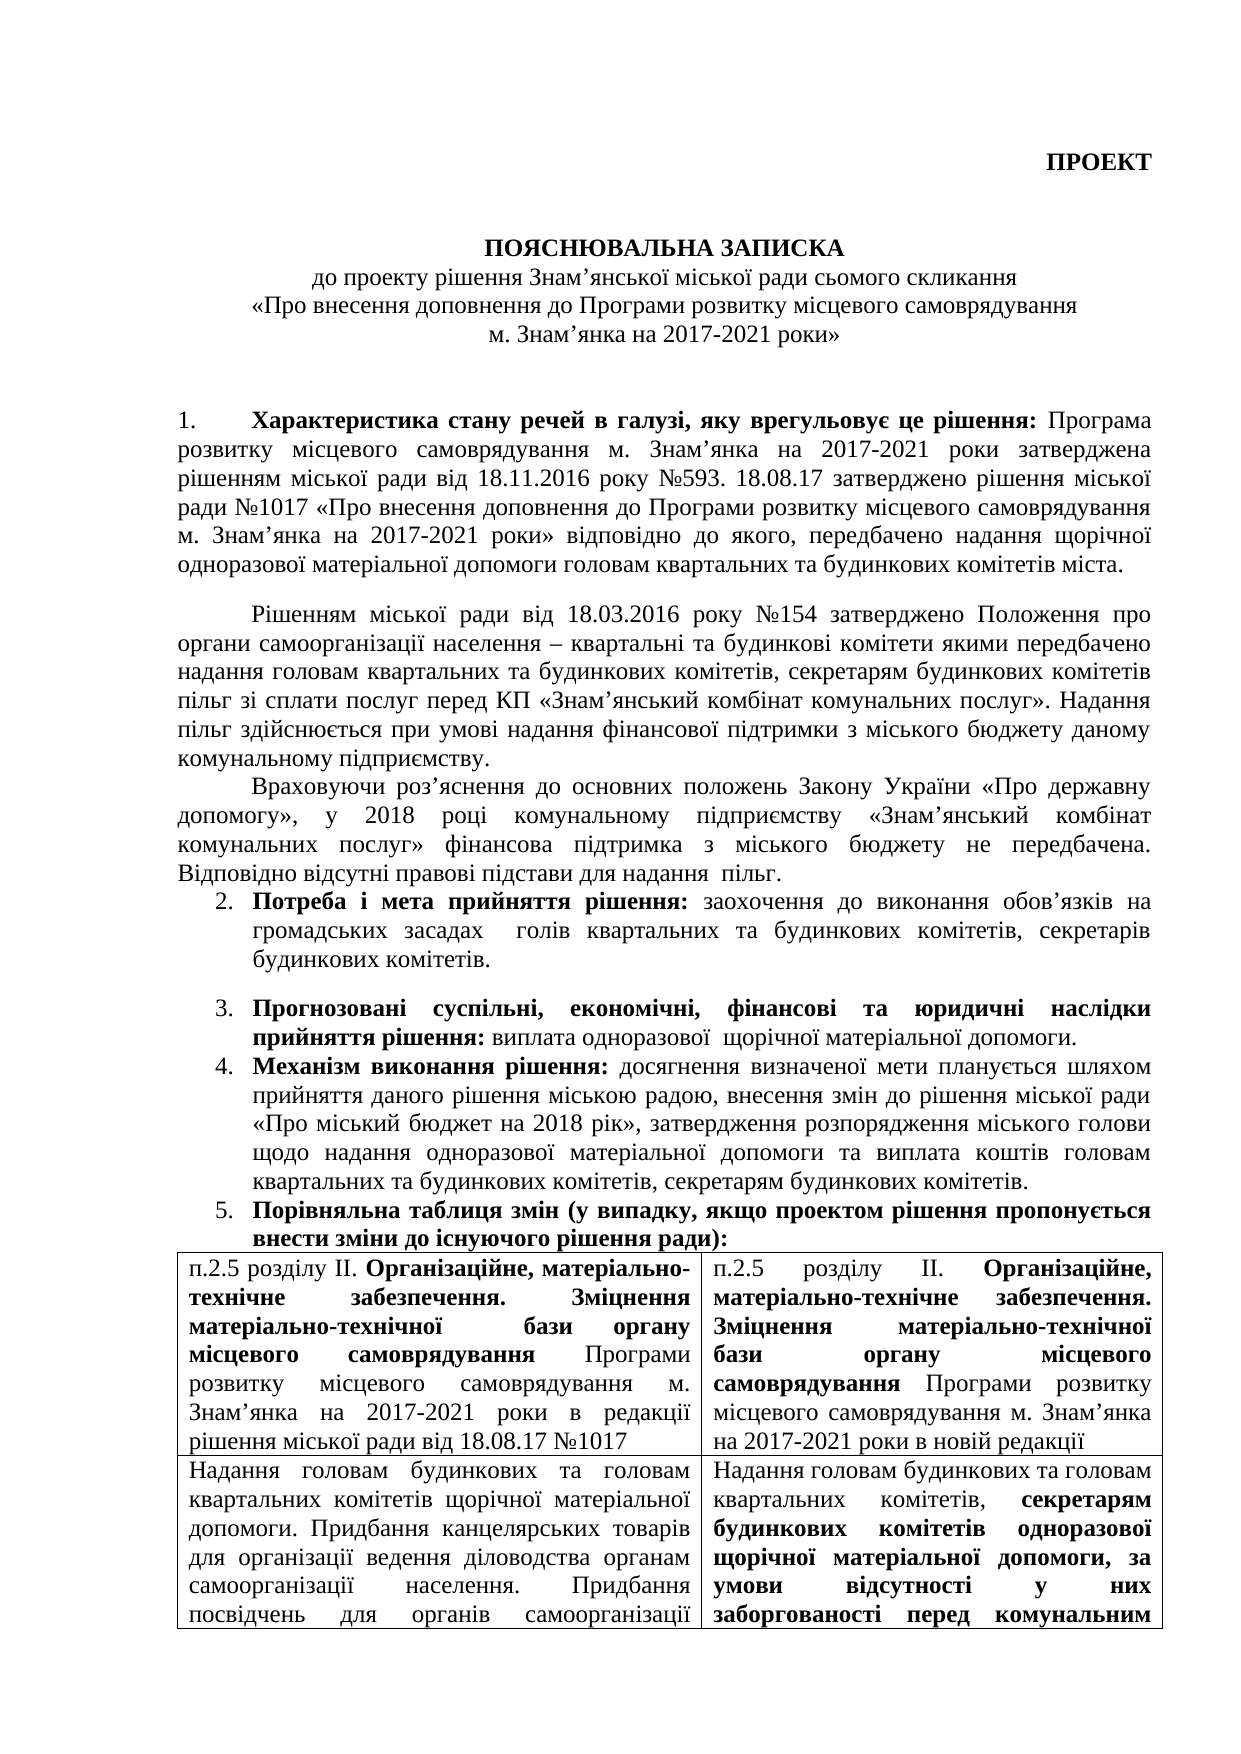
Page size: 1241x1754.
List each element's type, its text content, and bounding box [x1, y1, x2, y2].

list Прогнозовані суспільні, економічні, фінансові та юридичні наслідки прийняття рішення: виплата одноразової щорічної матеріальної допомоги. [215, 993, 1152, 1051]
table_header п.2.5 розділу ІІ. Організаційне, матеріально-технічне забезпечення. Зміцнення матеріально-технічної бази органу місцевого самоврядування Програми розвитку місцевого самоврядування м. Знам’янка на 2017-2021 роки в редакції рішення міської ради від 18.08.17 №1017 [178, 1253, 701, 1454]
text ПОЯСНЮВАЛЬНА ЗАПИСКА [177, 233, 1152, 262]
text Враховуючи роз’яснення до основних положень Закону України «Про державну допомогу», у 2018 році комунальному підприємству «Знам’янський комбінат комунальних послуг» фінансова підтримка з міського бюджету не передбачена. Відповідно відсутні правові підстави для надання пільг. [177, 771, 1152, 886]
text до проекту рішення Знам’янської міської ради сьомого скликання [177, 262, 1152, 291]
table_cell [702, 1456, 1162, 1628]
text Рішенням міської ради від 18.03.2016 року №154 затверджено Положення про органи самоорганізації населення – квартальні та будинкові комітети якими передбачено надання головам квартальних та будинкових комітетів, секретарям будинкових комітетів пільг зі сплати послуг перед КП «Знам’янський комбінат комунальних послуг». Надання пільг здійснюється при умові надання фінансової підтримки з міського бюджету даному комунальному підприємству. [177, 599, 1152, 771]
text ПРОЕКТ [177, 147, 1152, 176]
list Механізм виконання рішення: досягнення визначеної мети планується шляхом прийняття даного рішення міською радою, внесення змін до рішення міської ради «Про міський бюджет на 2018 рік», затвердження розпорядження міського голови щодо надання одноразової матеріальної допомоги та виплата коштів головам квартальних та будинкових комітетів, секретарям будинкових комітетів. [215, 1051, 1152, 1195]
text «Про внесення доповнення до Програми розвитку місцевого самоврядування [177, 291, 1152, 319]
list Порівняльна таблиця змін (у випадку, якщо проектом рішення пропонується внести зміни до існуючого рішення ради): [215, 1195, 1152, 1252]
list Характеристика стану речей в галузі, яку врегульовує це рішення: Програма розвитку місцевого самоврядування м. Знам’янка на 2017-2021 роки затверджена рішенням міської ради від 18.11.2016 року №593. 18.08.17 затверджено рішення міської ради №1017 «Про внесення доповнення до Програми розвитку місцевого самоврядування м. Знам’янка на 2017-2021 роки» відповідно до якого, передбачено надання щорічної одноразової матеріальної допомоги головам квартальних та будинкових комітетів міста. [177, 406, 1152, 578]
table_header п.2.5 розділу ІІ. Організаційне, матеріально-технічне забезпечення. Зміцнення матеріально-технічної бази органу місцевого самоврядування Програми розвитку місцевого самоврядування м. Знам’янка на 2017-2021 роки в новій редакції [702, 1253, 1162, 1454]
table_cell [178, 1456, 701, 1628]
list Потреба і мета прийняття рішення: заохочення до виконання обов’язків на громадських засадах голів квартальних та будинкових комітетів, секретарів будинкових комітетів. [215, 886, 1152, 973]
text м. Знам’янка на 2017-2021 роки» [177, 319, 1152, 348]
